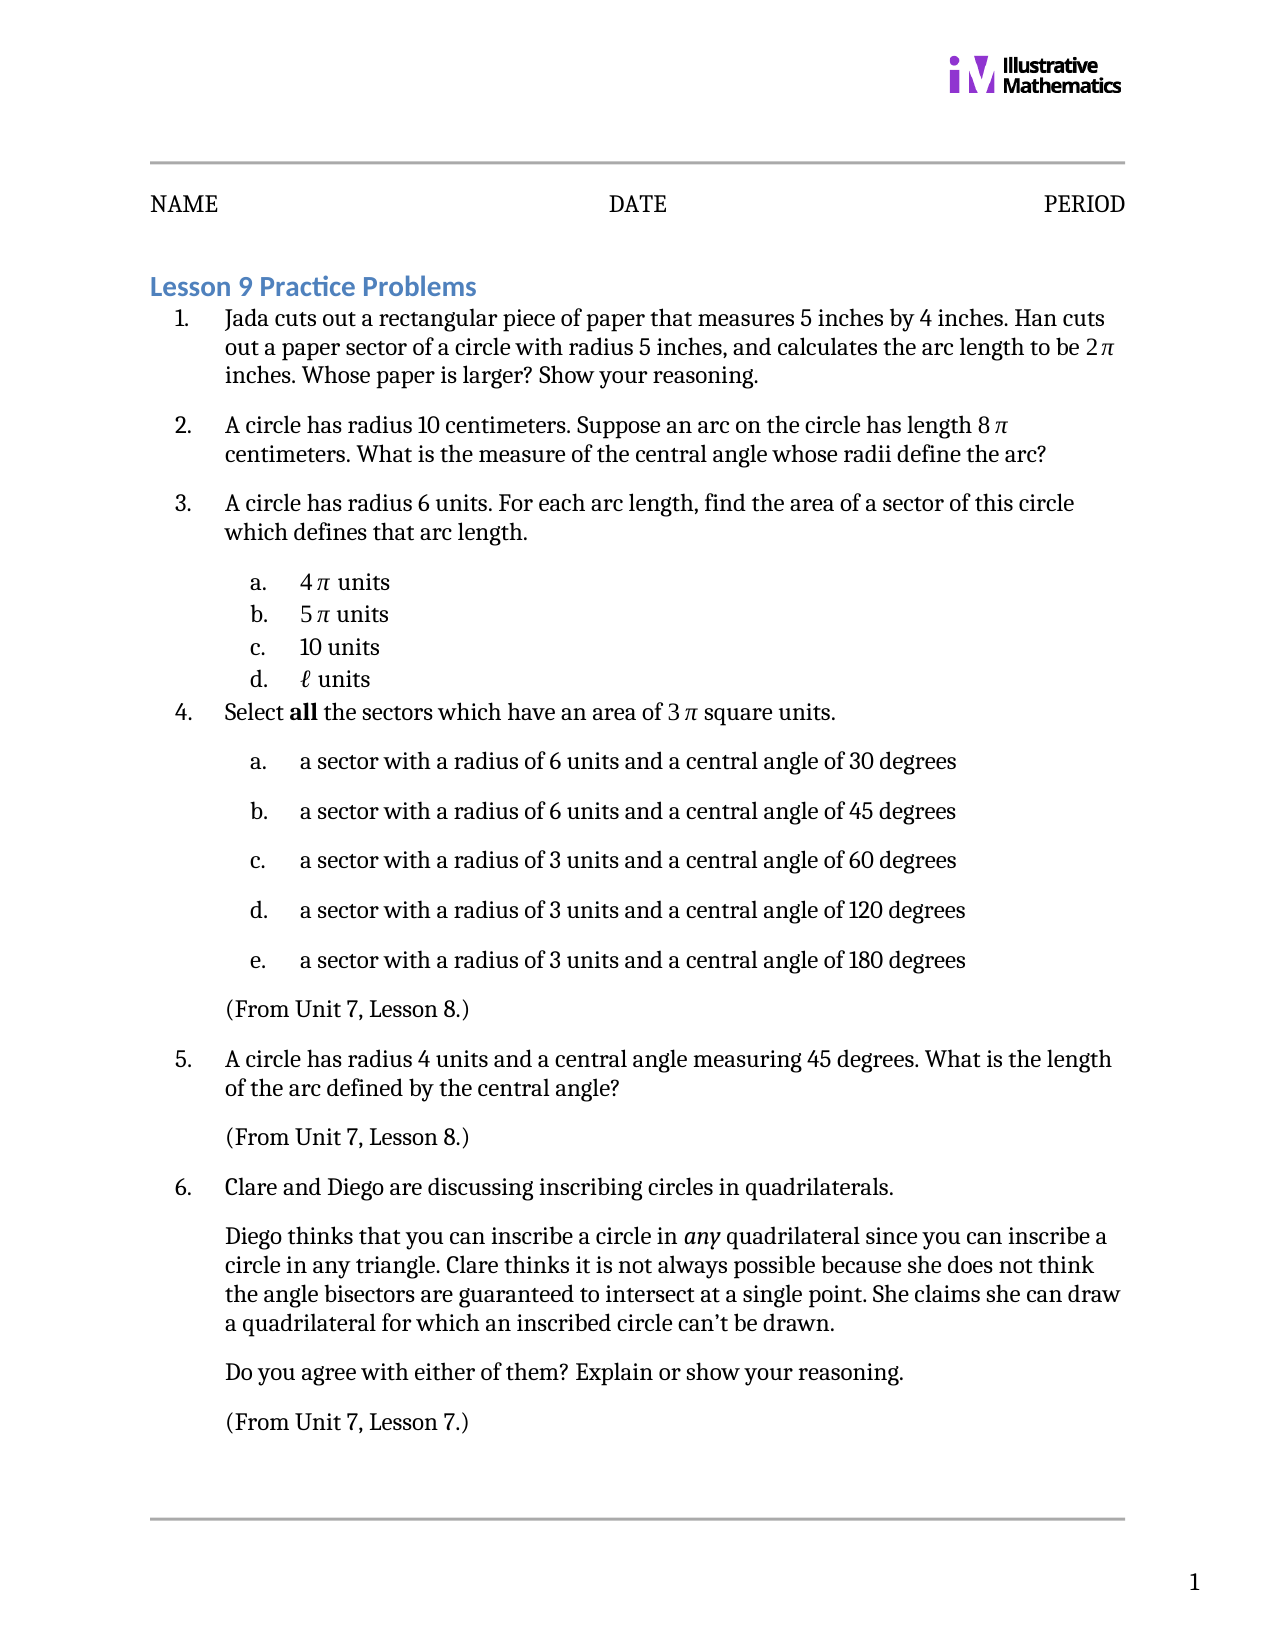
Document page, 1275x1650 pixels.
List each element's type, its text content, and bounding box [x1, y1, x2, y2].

list units [250, 568, 1125, 596]
list A circle has radius 10 centimeters. Suppose an arc on the circle has length centimeters. What is the measure of the central angle whose radii define the arc? [175, 411, 1125, 468]
list Select all the sectors which have an area of square units. [175, 698, 1125, 726]
list a sector with a radius of 6 units and a central angle of 45 degrees [250, 797, 1125, 826]
list Jada cuts out a rectangular piece of paper that measures 5 inches by 4 inches. Han cuts out a paper sector of a circle with radius 5 inches, and calculates the arc length to be inches. Whose paper is larger? Show your reasoning. [175, 304, 1125, 390]
list a sector with a radius of 3 units and a central angle of 120 degrees [250, 896, 1125, 925]
list units [250, 665, 1125, 694]
list a sector with a radius of 3 units and a central angle of 180 degrees [250, 946, 1125, 974]
list Do you agree with either of them? Explain or show your reasoning. [175, 1358, 1125, 1387]
list 10 units [250, 633, 1125, 661]
list a sector with a radius of 3 units and a central angle of 60 degrees [250, 846, 1125, 875]
list (From Unit 7, Lesson 7.) [175, 1408, 1125, 1436]
list Diego thinks that you can inscribe a circle in any quadrilateral since you can inscribe a circle in any triangle. Clare thinks it is not always possible because she does not think the angle bisectors are guaranteed to intersect at a single point. She claims she can draw a quadrilateral for which an inscribed circle can’t be drawn. [175, 1222, 1125, 1337]
subtitle Lesson 9 Practice Problems [150, 268, 1125, 304]
list (From Unit 7, Lesson 8.) [175, 1123, 1125, 1152]
list A circle has radius 4 units and a central angle measuring 45 degrees. What is the length of the arc defined by the central angle? [175, 1045, 1125, 1102]
list (From Unit 7, Lesson 8.) [175, 995, 1125, 1024]
list A circle has radius 6 units. For each arc length, find the area of a sector of this circle which defines that arc length. [175, 489, 1125, 547]
list units [250, 600, 1125, 629]
picture [949, 55, 1121, 93]
list a sector with a radius of 6 units and a central angle of 30 degrees [250, 747, 1125, 776]
list Clare and Diego are discussing inscribing circles in quadrilaterals. [175, 1173, 1125, 1201]
